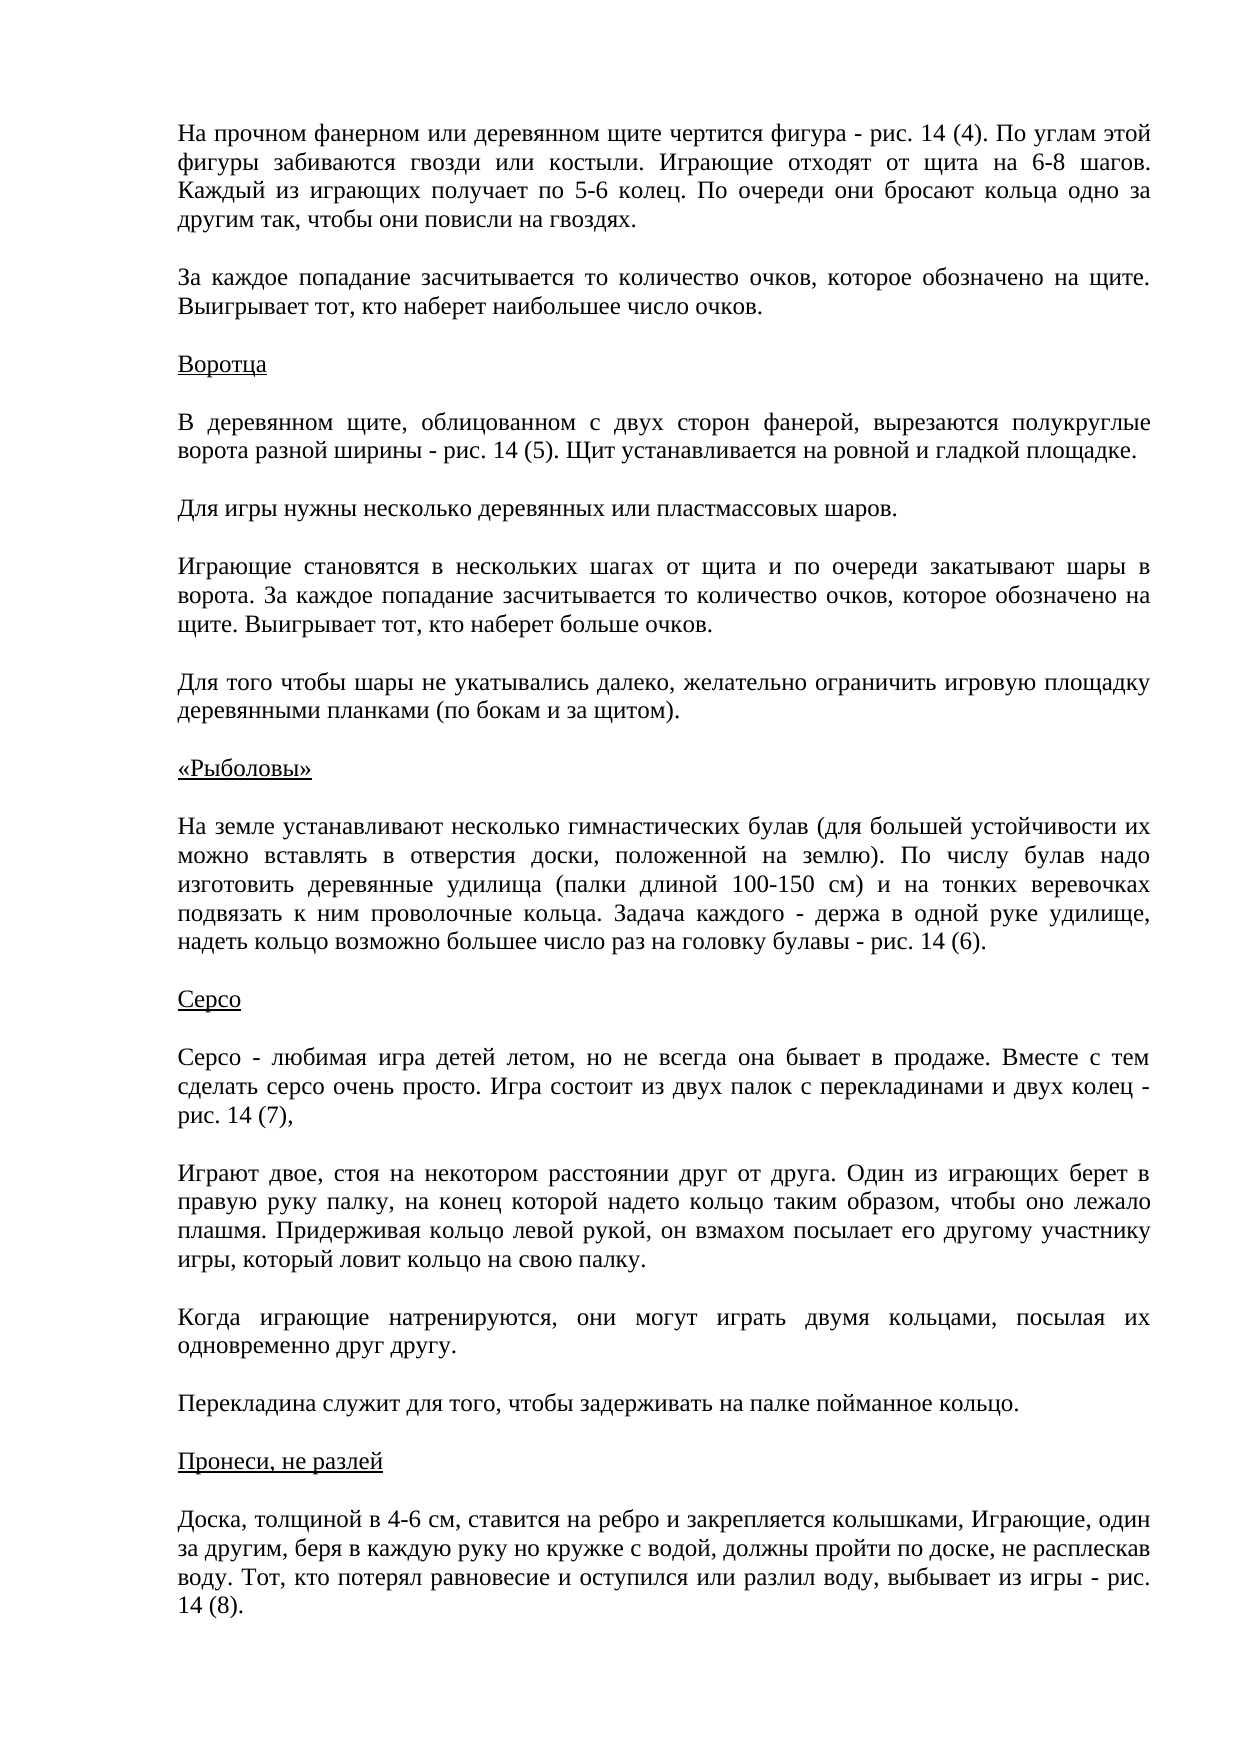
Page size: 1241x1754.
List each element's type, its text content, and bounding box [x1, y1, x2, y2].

text Играющие становятся в нескольких шагах от щита и по очереди закатывают шары в ворота. За каждое попадание засчитывается то количество очков, которое обозначено на щите. Выигрывает тот, кто наберет больше очков. [177, 551, 1152, 638]
text Перекладина служит для того, чтобы задерживать на палке пойманное кольцо. [177, 1388, 1152, 1417]
text «Рыболовы» [177, 753, 1152, 782]
text Пронеси, не разлей [177, 1446, 1152, 1475]
text На земле устанавливают несколько гимнастических булав (для большей устойчивости их можно вставлять в отверстия доски, положенной на землю). По числу булав надо изготовить деревянные удилища (палки длиной 100-150 см) и на тонких веревочках подвязать к ним проволочные кольца. Задача каждого - держа в одной руке удилище, надеть кольцо возможно большее число раз на головку булавы - рис. 14 (6). [177, 811, 1152, 955]
text Доска, толщиной в 4-6 см, ставится на ребро и закрепляется колышками, Играющие, один за другим, беря в каждую руку но кружке с водой, должны пройти по доске, не расплескав воду. Тот, кто потерял равновесие и оступился или разлил воду, выбывает из игры - рис. 14 (8). [177, 1504, 1152, 1619]
text Играют двое, стоя на некотором расстоянии друг от друга. Один из играющих берет в правую руку палку, на конец которой надето кольцо таким образом, чтобы оно лежало плашмя. Придерживая кольцо левой рукой, он взмахом посылает его другому участнику игры, который ловит кольцо на свою палку. [177, 1158, 1152, 1273]
text Серсо - любимая игра детей летом, но не всегда она бывает в продаже. Вместе с тем сделать серсо очень просто. Игра состоит из двух палок с перекладинами и двух колец - рис. 14 (7), [177, 1042, 1152, 1128]
text На прочном фанерном или деревянном щите чертится фигура - рис. 14 (4). По углам этой фигуры забиваются гвозди или костыли. Играющие отходят от щита на 6-8 шагов. Каждый из играющих получает по 5-6 колец. По очереди они бросают кольца одно за другим так, чтобы они повисли на гвоздях. [177, 118, 1152, 233]
text Когда играющие натренируются, они могут играть двумя кольцами, посылая их одновременно друг другу. [177, 1302, 1152, 1359]
text Для игры нужны несколько деревянных или пластмассовых шаров. [177, 493, 1152, 522]
text За каждое попадание засчитывается то количество очков, которое обозначено на щите. Выигрывает тот, кто наберет наибольшее число очков. [177, 262, 1152, 320]
text Серсо [177, 984, 1152, 1013]
text Воротца [177, 349, 1152, 378]
text В деревянном щите, облицованном с двух сторон фанерой, вырезаются полукруглые ворота разной ширины - рис. 14 (5). Щит устанавливается на ровной и гладкой площадке. [177, 407, 1152, 464]
text Для того чтобы шары не укатывались далеко, желательно ограничить игровую площадку деревянными планками (по бокам и за щитом). [177, 667, 1152, 724]
